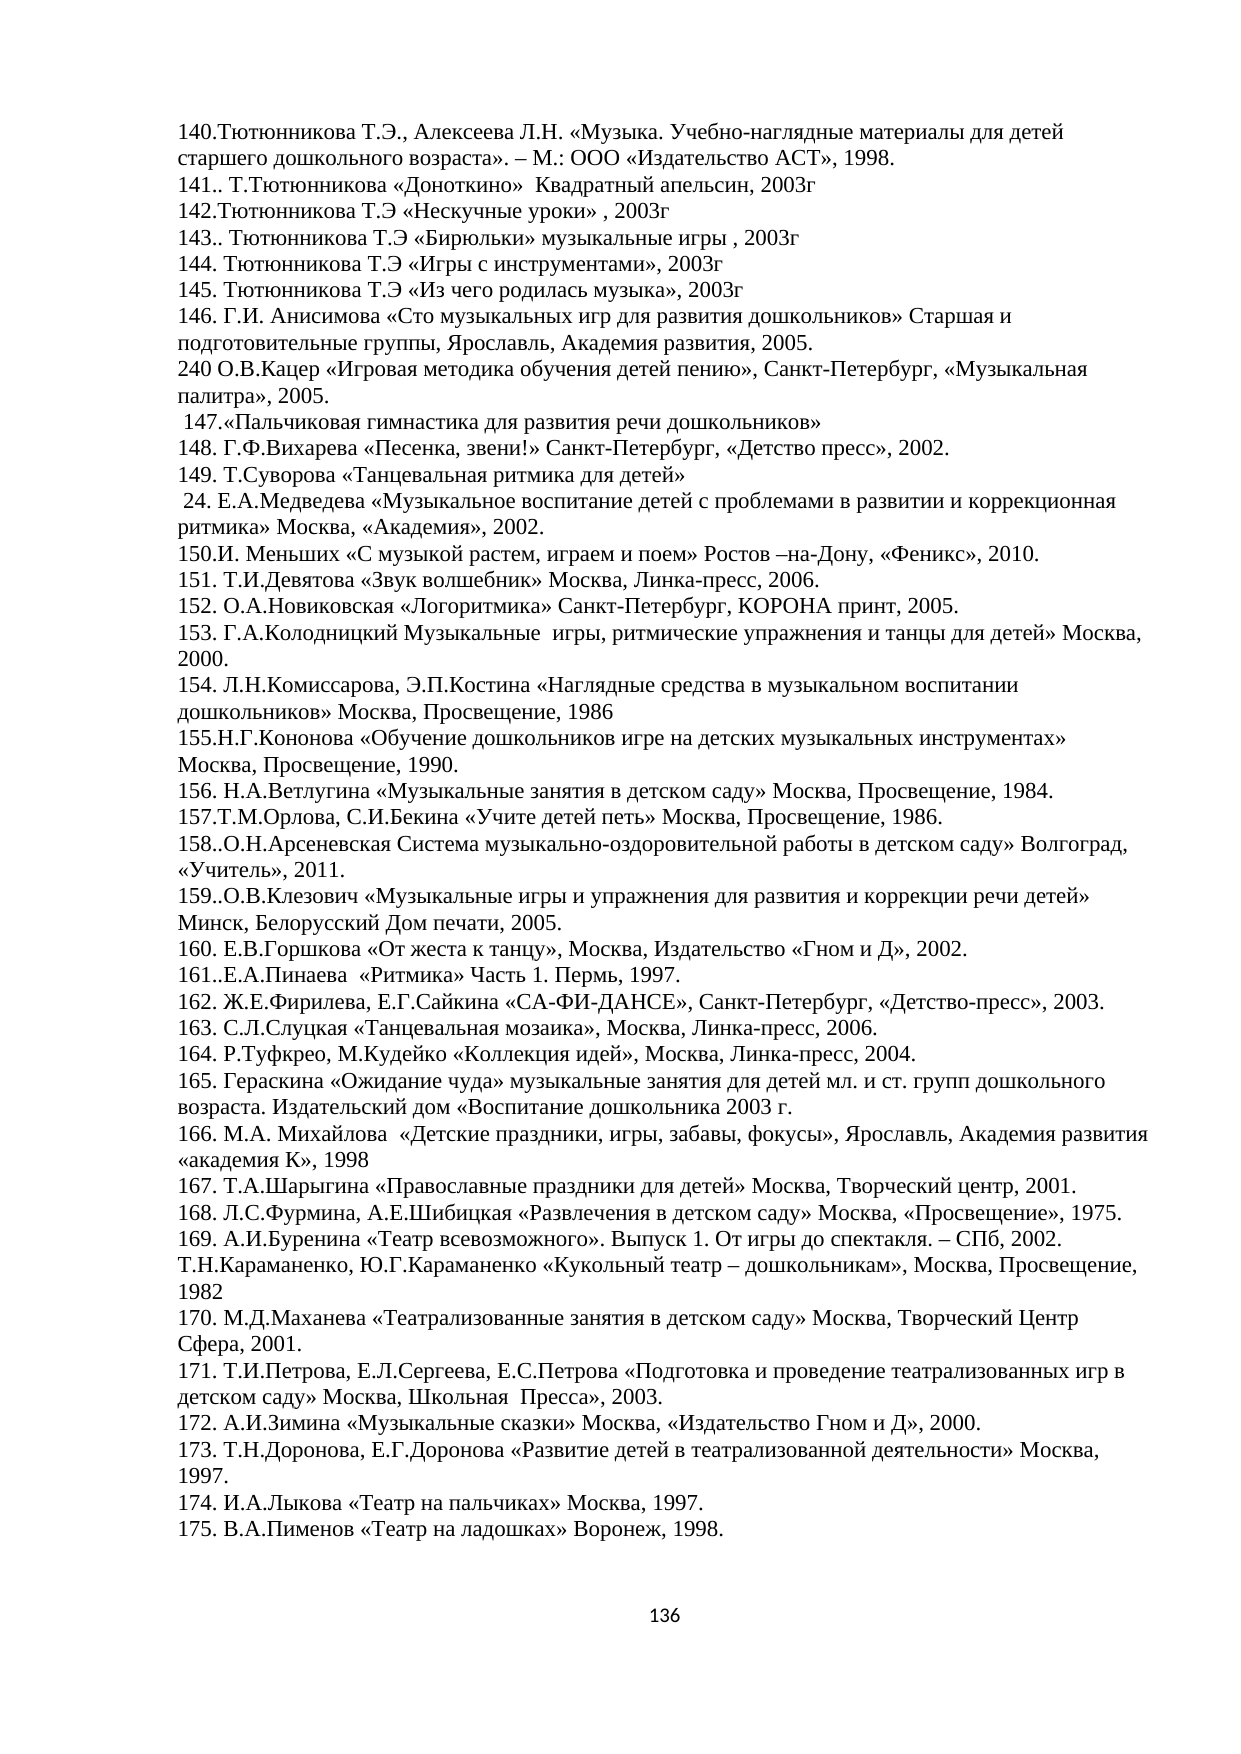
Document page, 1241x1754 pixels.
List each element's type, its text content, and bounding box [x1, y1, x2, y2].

text 160. Е.В.Горшкова «От жеста к танцу», Москва, Издательство «Гном и Д», 2002. [177, 935, 1152, 961]
text 165. Гераскина «Ожидание чуда» музыкальные занятия для детей мл. и ст. групп дошкольного возраста. Издательский дом «Воспитание дошкольника 2003 г. [177, 1067, 1152, 1119]
text Т.Н.Караманенко, Ю.Г.Караманенко «Кукольный театр – дошкольникам», Москва, Просвещение, 1982 [177, 1251, 1152, 1304]
text 161..Е.А.Пинаева «Ритмика» Часть 1. Пермь, 1997. [177, 961, 1152, 988]
text 162. Ж.Е.Фирилева, Е.Г.Сайкина «СА-ФИ-ДАНСЕ», Санкт-Петербург, «Детство-пресс», 2003. [177, 988, 1152, 1014]
text 146. Г.И. Анисимова «Сто музыкальных игр для развития дошкольников» Старшая и подготовительные группы, Ярославль, Академия развития, 2005. [177, 303, 1152, 355]
text 166. М.А. Михайлова «Детские праздники, игры, забавы, фокусы», Ярославль, Академия развития «академия К», 1998 [177, 1119, 1152, 1172]
text 147.«Пальчиковая гимнастика для развития речи дошкольников» [177, 408, 1152, 434]
text 157.Т.М.Орлова, С.И.Бекина «Учите детей петь» Москва, Просвещение, 1986. [177, 803, 1152, 830]
text 167. Т.А.Шарыгина «Православные праздники для детей» Москва, Творческий центр, 2001. [177, 1172, 1152, 1199]
text 154. Л.Н.Комиссарова, Э.П.Костина «Наглядные средства в музыкальном воспитании дошкольников» Москва, Просвещение, 1986 [177, 672, 1152, 724]
text 153. Г.А.Колодницкий Музыкальные игры, ритмические упражнения и танцы для детей» Москва, 2000. [177, 619, 1152, 672]
text 171. Т.И.Петрова, Е.Л.Сергеева, Е.С.Петрова «Подготовка и проведение театрализованных игр в детском саду» Москва, Школьная Пресса», 2003. [177, 1357, 1152, 1409]
text 164. Р.Туфкрео, М.Кудейко «Коллекция идей», Москва, Линка-пресс, 2004. [177, 1041, 1152, 1067]
text 150.И. Меньших «С музыкой растем, играем и поем» Ростов –на-Дону, «Феникс», 2010. [177, 540, 1152, 566]
text 163. С.Л.Слуцкая «Танцевальная мозаика», Москва, Линка-пресс, 2006. [177, 1014, 1152, 1041]
text 159..О.В.Клезович «Музыкальные игры и упражнения для развития и коррекции речи детей» Минск, Белорусский Дом печати, 2005. [177, 882, 1152, 935]
text 170. М.Д.Маханева «Театрализованные занятия в детском саду» Москва, Творческий Центр Сфера, 2001. [177, 1304, 1152, 1357]
text 155.Н.Г.Кононова «Обучение дошкольников игре на детских музыкальных инструментах» Москва, Просвещение, 1990. [177, 724, 1152, 777]
text 156. Н.А.Ветлугина «Музыкальные занятия в детском саду» Москва, Просвещение, 1984. [177, 777, 1152, 803]
text 142.Тютюнникова Т.Э «Нескучные уроки» , 2003г [177, 197, 1152, 223]
text 151. Т.И.Девятова «Звук волшебник» Москва, Линка-пресс, 2006. [177, 566, 1152, 592]
text 172. А.И.Зимина «Музыкальные сказки» Москва, «Издательство Гном и Д», 2000. [177, 1409, 1152, 1436]
text 175. В.А.Пименов «Театр на ладошках» Воронеж, 1998. [177, 1515, 1152, 1541]
text 168. Л.С.Фурмина, А.Е.Шибицкая «Развлечения в детском саду» Москва, «Просвещение», 1975. [177, 1199, 1152, 1225]
text 24. Е.А.Медведева «Музыкальное воспитание детей с проблемами в развитии и коррекционная ритмика» Москва, «Академия», 2002. [177, 487, 1152, 540]
text 240 О.В.Кацер «Игровая методика обучения детей пению», Санкт-Петербург, «Музыкальная палитра», 2005. [177, 355, 1152, 408]
text 148. Г.Ф.Вихарева «Песенка, звени!» Санкт-Петербург, «Детство пресс», 2002. [177, 434, 1152, 461]
text 174. И.А.Лыкова «Театр на пальчиках» Москва, 1997. [177, 1488, 1152, 1515]
text 158..О.Н.Арсеневская Система музыкально-оздоровительной работы в детском саду» Волгоград, «Учитель», 2011. [177, 830, 1152, 882]
text 144. Тютюнникова Т.Э «Игры с инструментами», 2003г [177, 250, 1152, 276]
text 140.Тютюнникова Т.Э., Алексеева Л.Н. «Музыка. Учебно-наглядные материалы для детей старшего дошкольного возраста». – М.: ООО «Издательство АСТ», 1998. [177, 118, 1152, 171]
text 143.. Тютюнникова Т.Э «Бирюльки» музыкальные игры , 2003г [177, 223, 1152, 250]
text 149. Т.Суворова «Танцевальная ритмика для детей» [177, 461, 1152, 487]
text 169. А.И.Буренина «Театр всевозможного». Выпуск 1. От игры до спектакля. – СПб, 2002. [177, 1225, 1152, 1251]
text 173. Т.Н.Доронова, Е.Г.Доронова «Развитие детей в театрализованной деятельности» Москва, 1997. [177, 1436, 1152, 1488]
text 141.. Т.Тютюнникова «Доноткино» Квадратный апельсин, 2003г [177, 171, 1152, 197]
text 145. Тютюнникова Т.Э «Из чего родилась музыка», 2003г [177, 276, 1152, 303]
text 152. О.А.Новиковская «Логоритмика» Санкт-Петербург, КОРОНА принт, 2005. [177, 592, 1152, 619]
